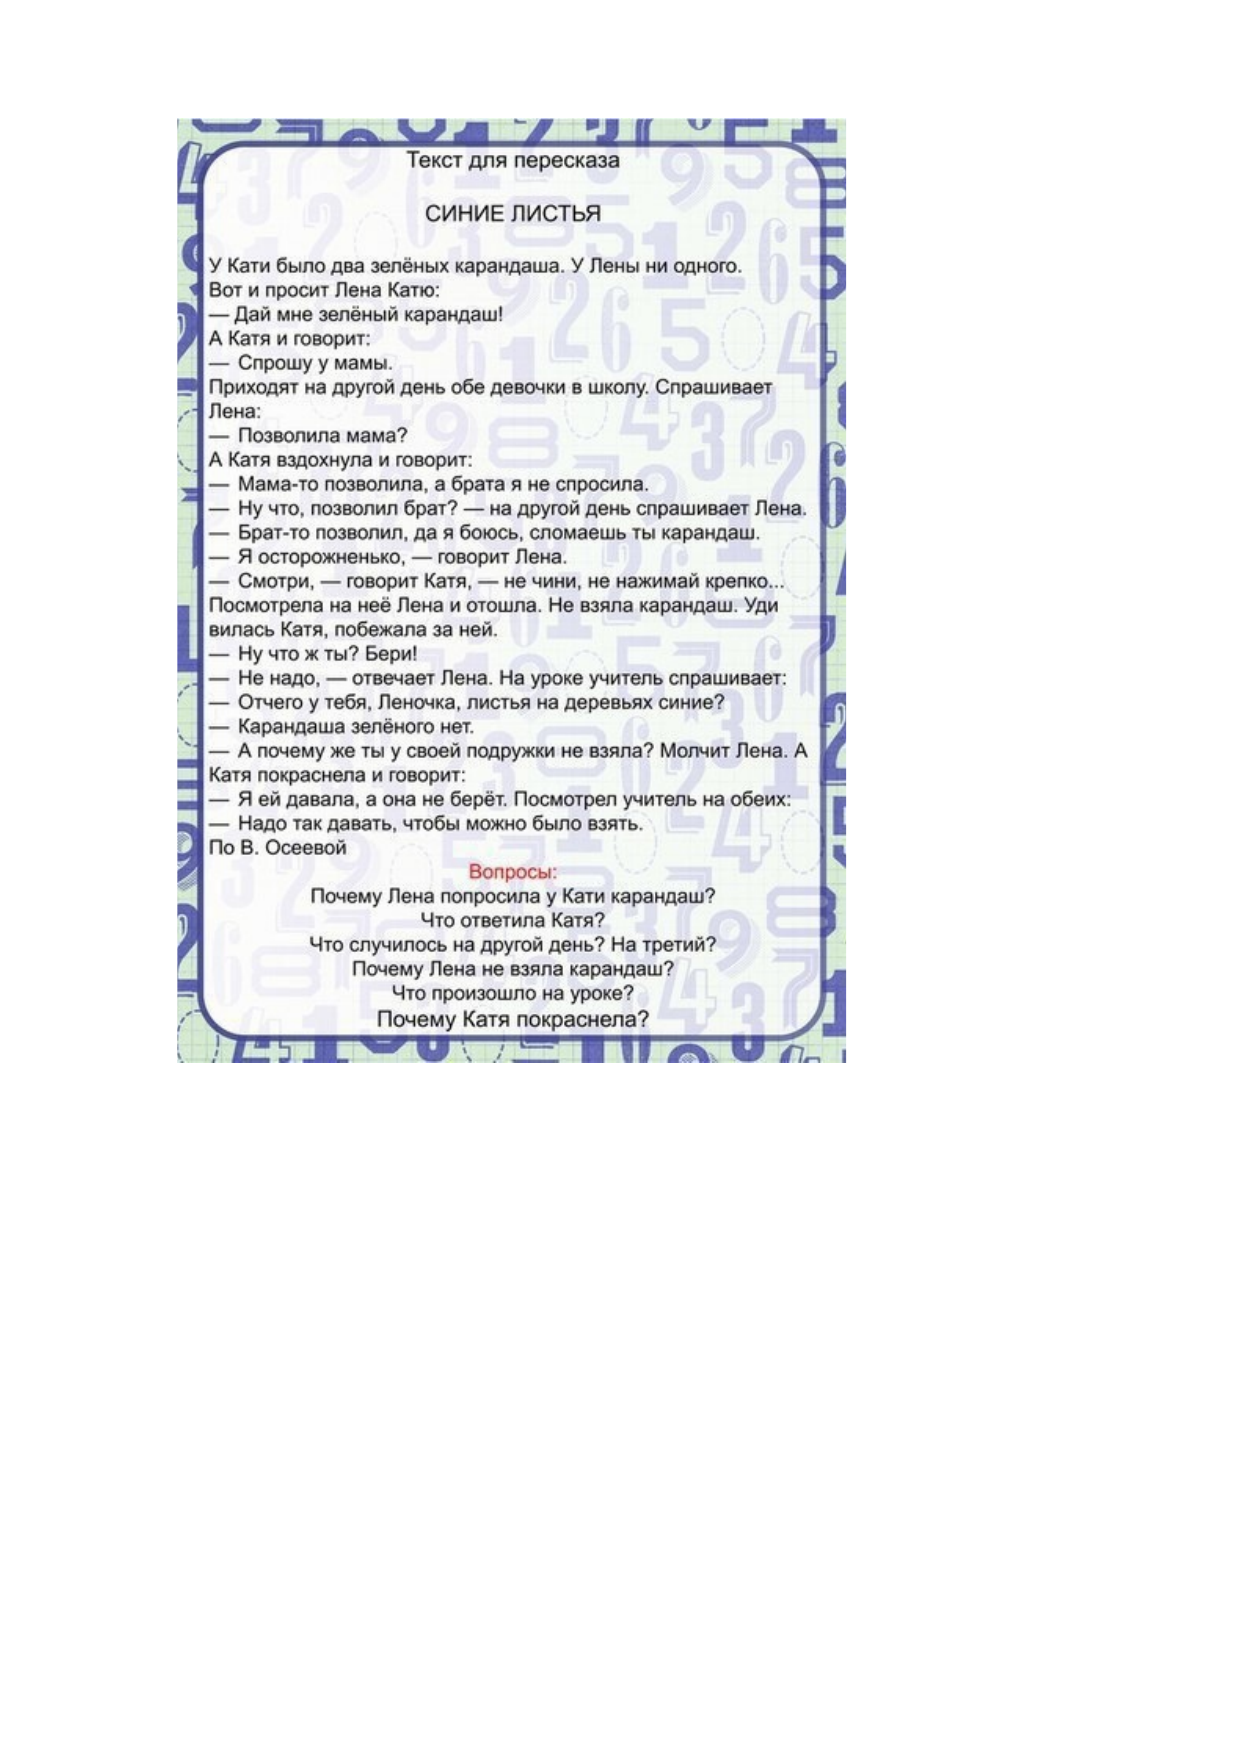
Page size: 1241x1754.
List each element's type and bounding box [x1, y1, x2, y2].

picture [177, 118, 847, 1063]
